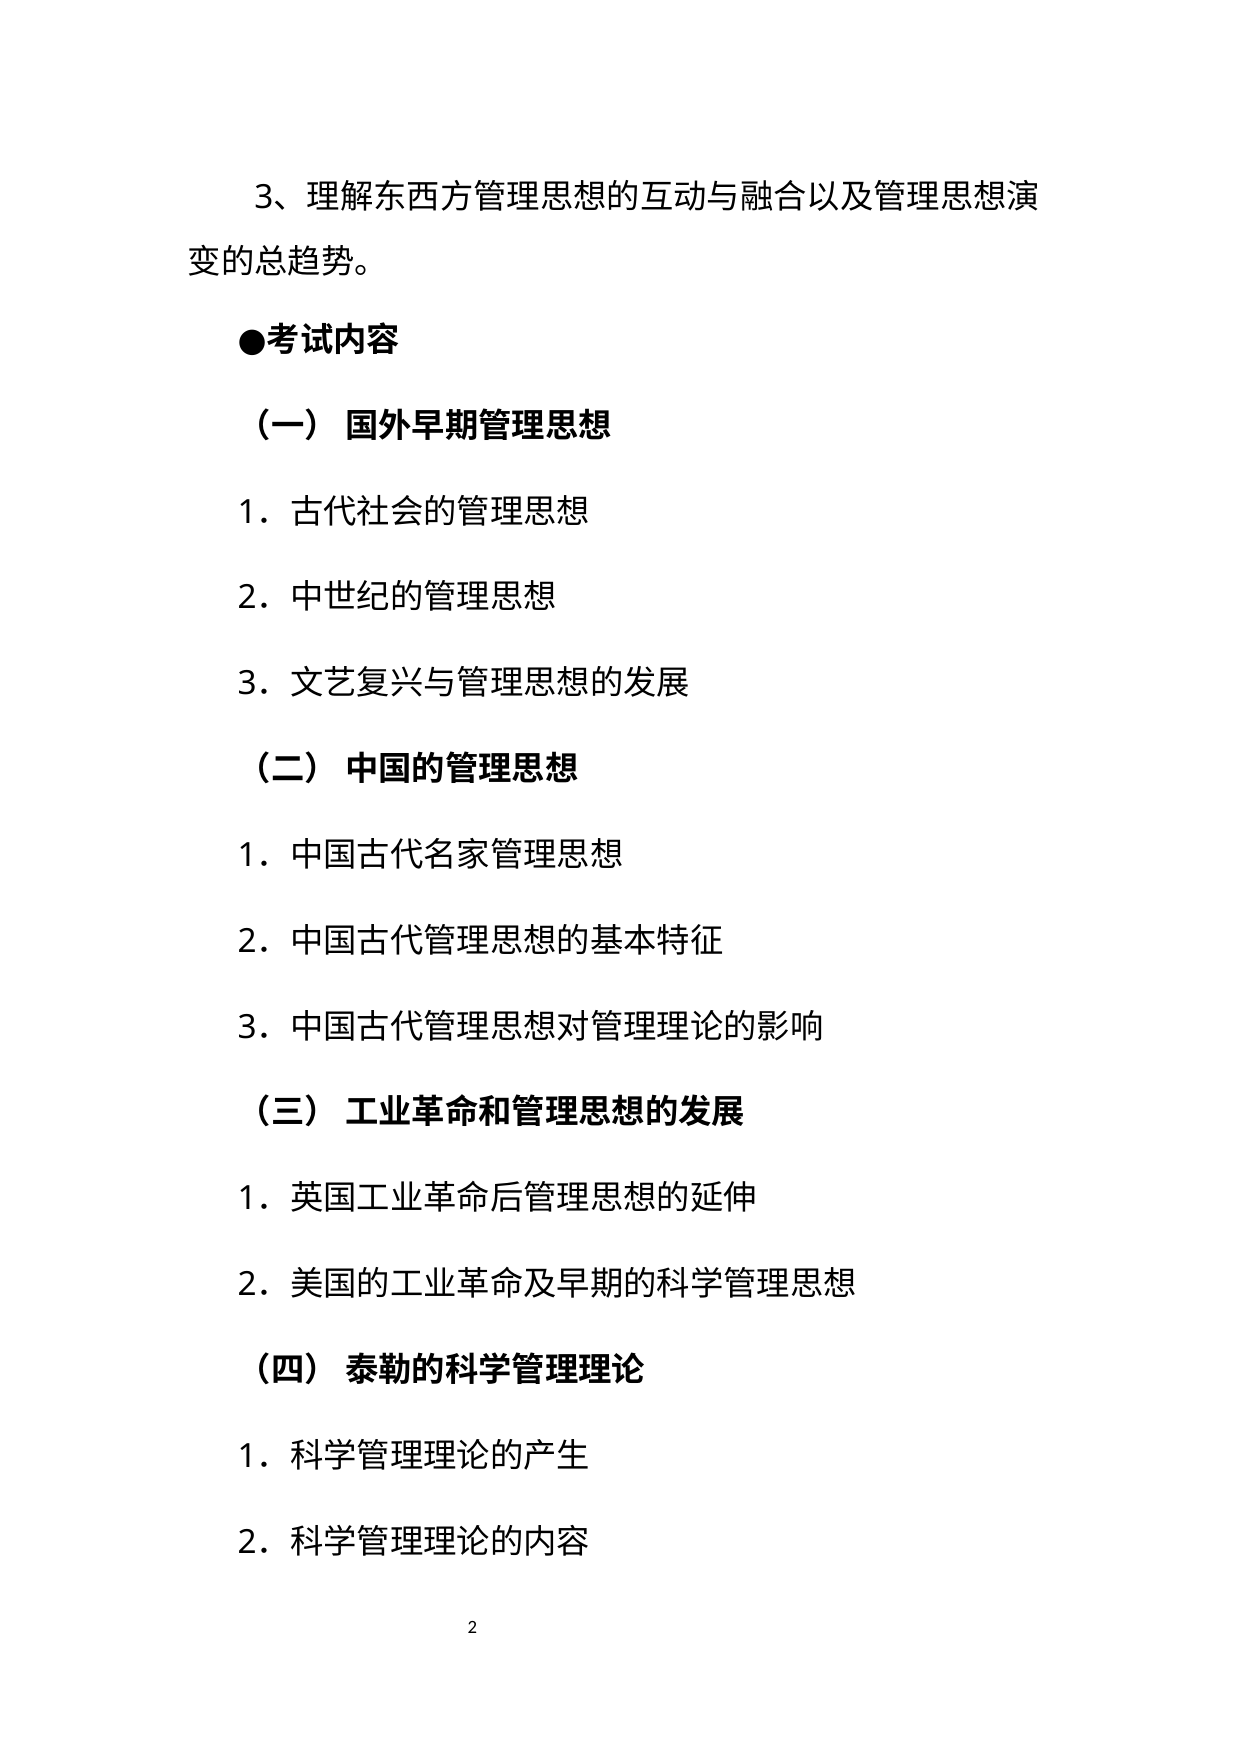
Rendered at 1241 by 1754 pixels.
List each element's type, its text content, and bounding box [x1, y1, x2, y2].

text （四） 泰勒的科学管理理论 [187, 1334, 1053, 1399]
text 1．英国工业革命后管理思想的延伸 [187, 1163, 1053, 1228]
text （三） 工业革命和管理思想的发展 [187, 1077, 1053, 1142]
text （一） 国外早期管理思想 [187, 390, 1053, 455]
text 2．中国古代管理思想的基本特征 [187, 905, 1053, 970]
text 3、理解东西方管理思想的互动与融合以及管理思想演变的总趋势。 [187, 162, 1053, 292]
text 2．美国的工业革命及早期的科学管理思想 [187, 1249, 1053, 1314]
text 1．科学管理理论的产生 [187, 1420, 1053, 1485]
text 2．中世纪的管理思想 [187, 562, 1053, 627]
text 1．中国古代名家管理思想 [187, 819, 1053, 884]
text 1．古代社会的管理思想 [187, 476, 1053, 541]
text ●考试内容 [187, 304, 1053, 369]
text 3．文艺复兴与管理思想的发展 [187, 648, 1053, 713]
text （二） 中国的管理思想 [187, 734, 1053, 799]
text 2．科学管理理论的内容 [187, 1506, 1053, 1571]
text 3．中国古代管理思想对管理理论的影响 [187, 991, 1053, 1056]
